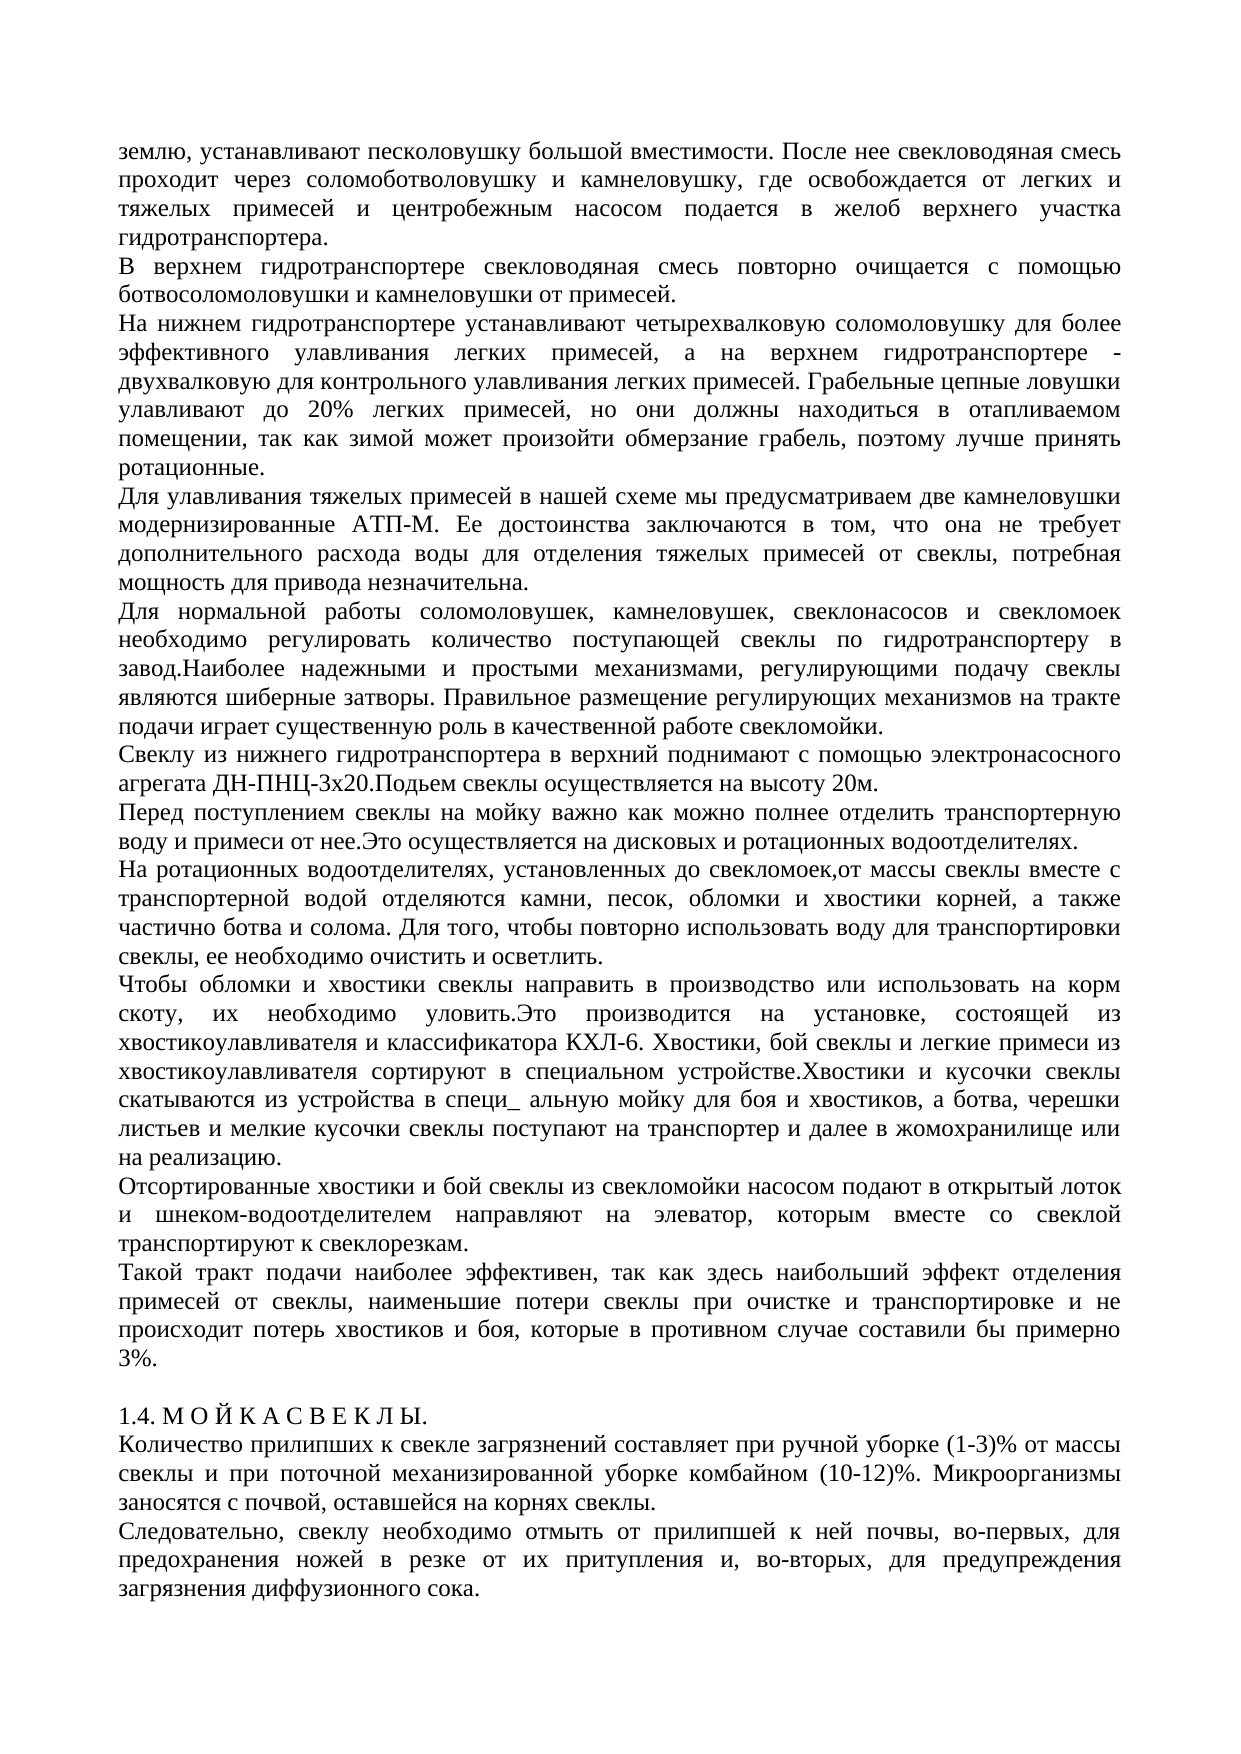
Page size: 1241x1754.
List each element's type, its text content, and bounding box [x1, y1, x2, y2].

text На ротационных водоотделителях, установленных до свекломоек,от массы свеклы вместе с транспортерной водой отделяются камни, песок, обломки и хвостики корней, а также частично ботва и солома. Для того, чтобы повторно использовать воду для транспортировки свеклы, ее необходимо очистить и осветлить. [118, 854, 1122, 969]
text В верхнем гидротранспортере свекловодяная смесь повторно очищается с помощью ботвосоломоловушки и камнеловушки от примесей. [118, 251, 1122, 308]
text Перед поступлением свеклы на мойку важно как можно полнее отделить транспортерную воду и примеси от нее.Это осуществляется на дисковых и ротационных водоотделителях. [118, 797, 1122, 854]
text Свеклу из нижнего гидротранспортера в верхний поднимают с помощью электронасосного агрегата ДН-ПНЦ-3х20.Подьем свеклы осуществляется на высоту 20м. [118, 739, 1122, 797]
text Такой тракт подачи наиболее эффективен, так как здесь наибольший эффект отделения примесей от свеклы, наименьшие потери свеклы при очистке и транспортировке и не происходит потерь хвостиков и боя, которые в противном случае составили бы примерно 3%. [118, 1257, 1122, 1372]
text Для нормальной работы соломоловушек, камнеловушек, свеклонасосов и свекломоек необходимо регулировать количество поступающей свеклы по гидротранспортеру в завод.Наиболее надежными и простыми механизмами, регулирующими подачу свеклы являются шиберные затворы. Правильное размещение регулирующих механизмов на тракте подачи играет существенную роль в качественной работе свекломойки. [118, 596, 1122, 739]
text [118, 136, 1122, 251]
text Отсортированные хвостики и бой свеклы из свекломойки насосом подают в открытый лоток и шнеком-водоотделителем направляют на элеватор, которым вместе со свеклой транспортируют к свеклорезкам. [118, 1171, 1122, 1257]
text Чтобы обломки и хвостики свеклы направить в производство или использовать на корм скоту, их необходимо уловить.Это производится на установке, состоящей из хвостикоулавливателя и классификатора КХЛ-6. Хвостики, бой свеклы и легкие примеси из хвостикоулавливателя сортируют в специальном устройстве.Хвостики и кусочки свеклы скатываются из устройства в специ_ альную мойку для боя и хвостиков, а ботва, черешки листьев и мелкие кусочки свеклы поступают на транспортер и далее в жомохранилище или на реализацию. [118, 969, 1122, 1171]
text Следовательно, свеклу необходимо отмыть от прилипшей к ней почвы, во-первых, для предохранения ножей в резке от их притупления и, во-вторых, для предупреждения загрязнения диффузионного сока. [118, 1516, 1122, 1602]
text 1.4. М О Й К А С В Е К Л Ы. [118, 1401, 1122, 1429]
text Для улавливания тяжелых примесей в нашей схеме мы предусматриваем две камнеловушки модернизированные АТП-М. Ее достоинства заключаются в том, что она не требует дополнительного расхода воды для отделения тяжелых примесей от свеклы, потребная мощность для привода незначительна. [118, 481, 1122, 596]
text Количество прилипших к свекле загрязнений составляет при ручной уборке (1-3)% от массы свеклы и при поточной механизированной уборке комбайном (10-12)%. Микроорганизмы заносятся с почвой, оставшейся на корнях свеклы. [118, 1429, 1122, 1516]
text На нижнем гидротранспортере устанавливают четырехвалковую соломоловушку для более эффективного улавливания легких примесей, а на верхнем гидротранспортере - двухвалковую для контрольного улавливания легких примесей. Грабельные цепные ловушки улавливают до 20% легких примесей, но они должны находиться в отапливаемом помещении, так как зимой может произойти обмерзание грабель, поэтому лучше принять ротационные. [118, 308, 1122, 481]
